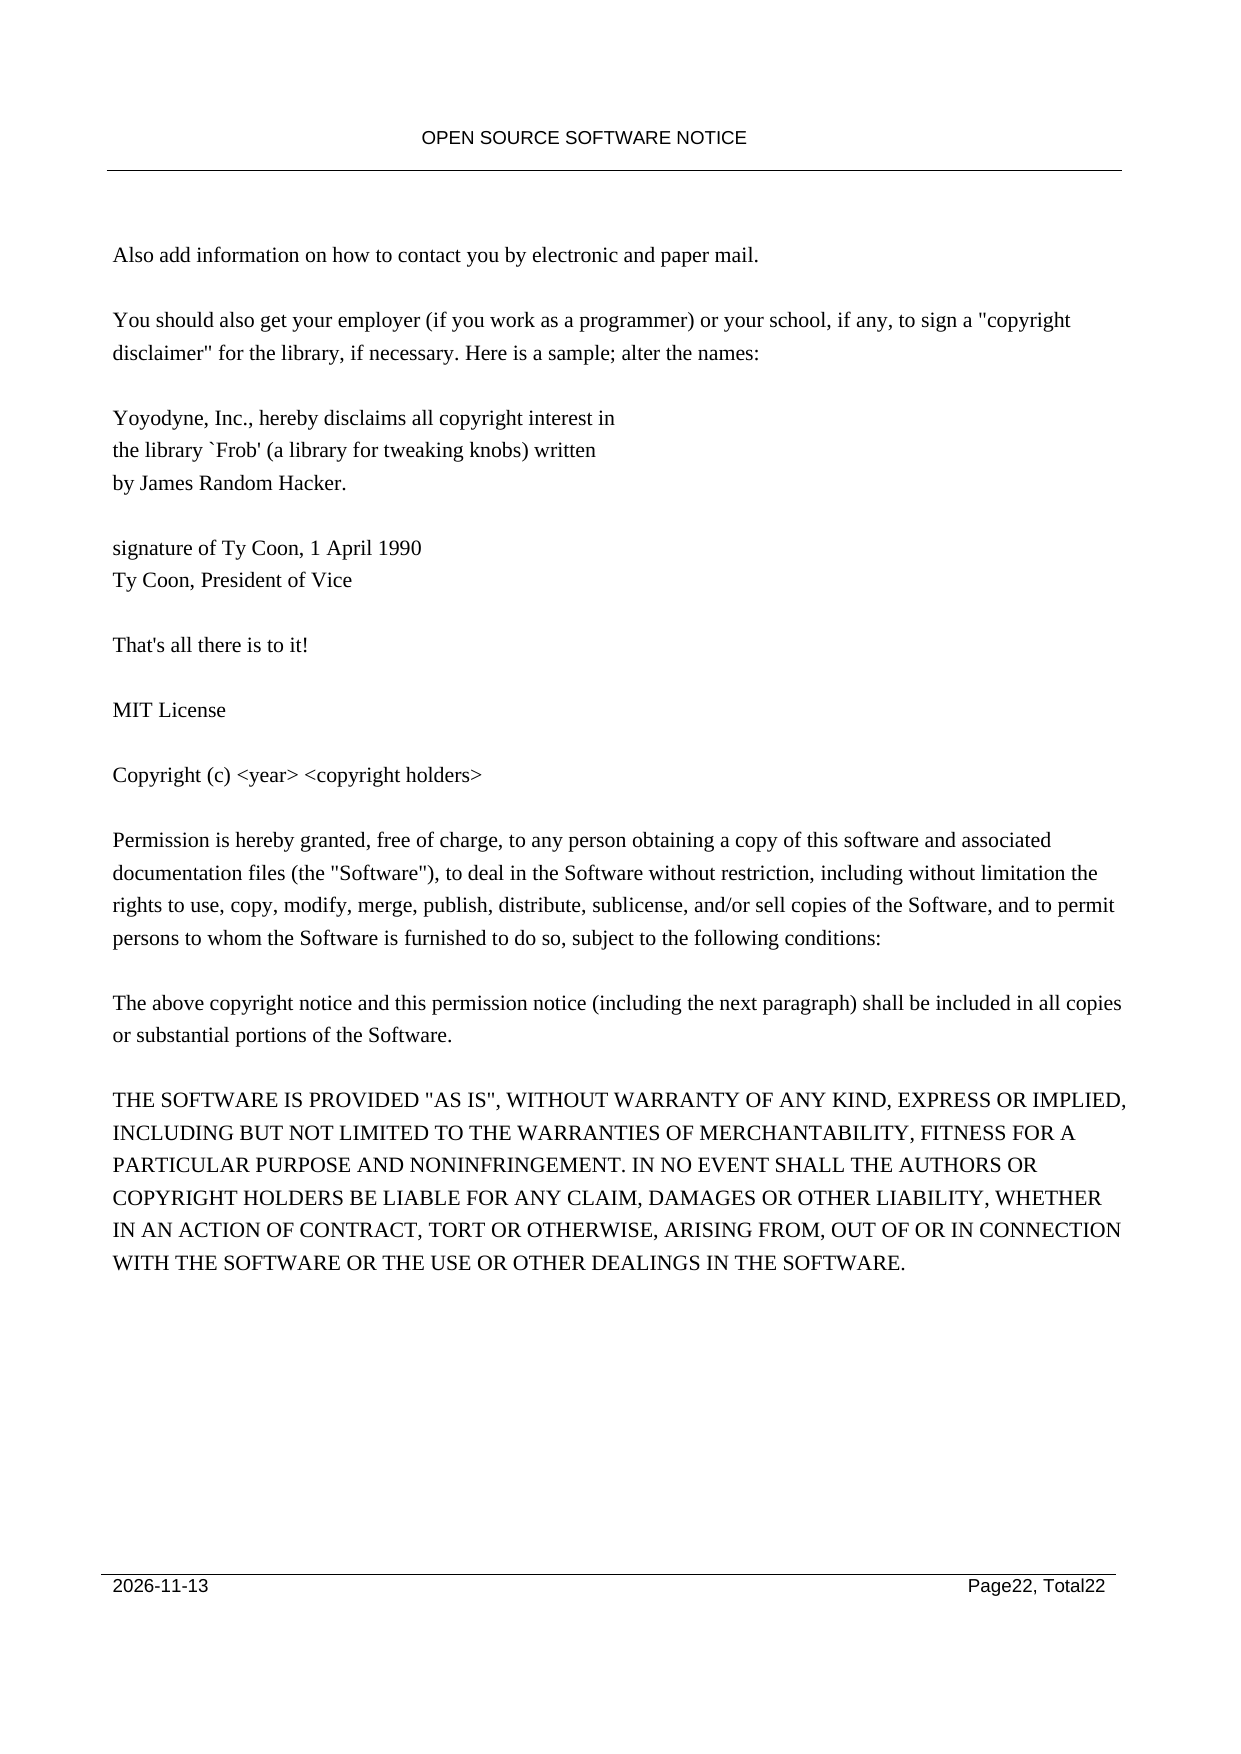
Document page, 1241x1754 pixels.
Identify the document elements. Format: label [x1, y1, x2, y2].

text [112, 206, 1128, 1279]
